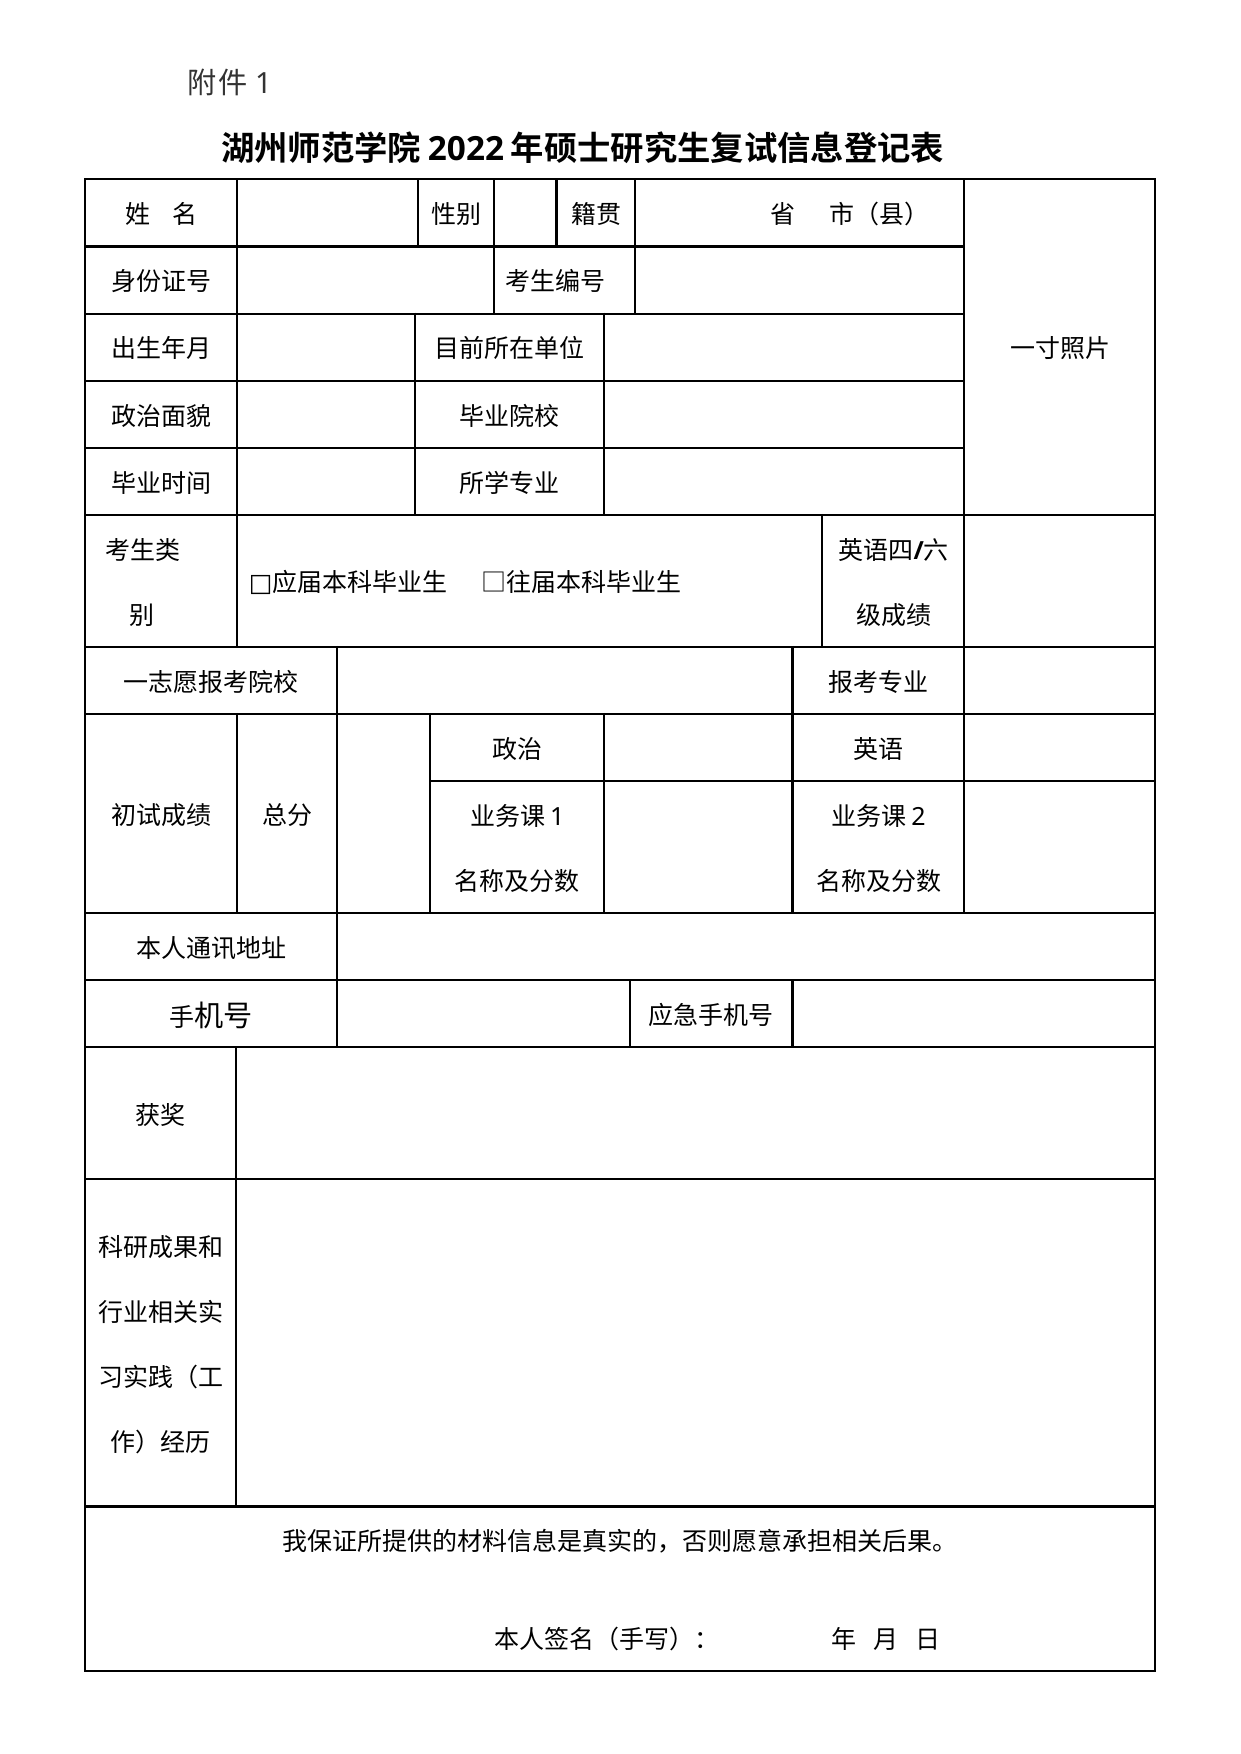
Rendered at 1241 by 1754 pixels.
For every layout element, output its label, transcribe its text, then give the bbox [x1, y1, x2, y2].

table_cell 手机号 [86, 981, 336, 1046]
table_cell 考生编号 [495, 248, 634, 312]
table_cell [338, 648, 791, 713]
table_cell 考生类别 [86, 516, 236, 646]
table_cell [338, 715, 429, 912]
table_cell [605, 449, 963, 514]
table_cell 我保证所提供的材料信息是真实的，否则愿意承担相关后果。 本人签名（手写）： 年 月 日 [86, 1508, 1154, 1670]
text 附件1 [187, 48, 1053, 113]
table_cell 业务课1 名称及分数 [431, 782, 603, 912]
table_cell 一志愿报考院校 [86, 648, 336, 713]
table_cell 目前所在单位 [416, 315, 603, 379]
table_cell [965, 782, 1154, 912]
table_header [238, 180, 417, 245]
table_cell 科研成果和行业相关实习实践（工作）经历 [86, 1180, 235, 1505]
table_cell 业务课2 名称及分数 [794, 782, 963, 912]
table_cell □应届本科毕业生 □往届本科毕业生 [238, 516, 821, 646]
table_cell 总分 [238, 715, 336, 912]
table_header [495, 180, 555, 245]
table_cell [636, 248, 963, 312]
table_cell [238, 382, 414, 447]
table_cell 政治 [431, 715, 603, 780]
table_header 省 市（县） [636, 180, 963, 245]
table_cell 报考专业 [794, 648, 963, 713]
table_cell [238, 248, 493, 312]
table_cell [238, 315, 414, 379]
table_header 性别 [419, 180, 493, 245]
table_cell 毕业时间 [86, 449, 236, 514]
table_header 姓 名 [86, 180, 236, 245]
table_cell 获奖 [86, 1048, 235, 1178]
table_header 籍贯 [558, 180, 634, 245]
table_cell 英语 [794, 715, 963, 780]
table_cell [338, 981, 629, 1046]
table_cell [605, 315, 963, 379]
table_cell 英语四/六级成绩 [823, 516, 963, 646]
table_cell [605, 782, 791, 912]
table_cell [965, 648, 1154, 713]
table_cell 所学专业 [416, 449, 603, 514]
table_header 一寸照片 [965, 180, 1154, 514]
table_cell [605, 382, 963, 447]
table_cell [237, 1048, 1154, 1178]
table_cell [237, 1180, 1154, 1505]
table_cell 身份证号 [86, 248, 236, 312]
table_cell [965, 516, 1154, 646]
table_cell [794, 981, 1154, 1046]
table_cell 本人通讯地址 [86, 914, 336, 979]
table_cell [238, 449, 414, 514]
table_cell [338, 914, 1154, 979]
table_cell 初试成绩 [86, 715, 236, 912]
table_cell 出生年月 [86, 315, 236, 379]
table_cell [965, 715, 1154, 780]
table_cell [605, 715, 791, 780]
table_cell 毕业院校 [416, 382, 603, 447]
table_cell 政治面貌 [86, 382, 236, 447]
table_cell 应急手机号 [631, 981, 791, 1046]
text 湖州师范学院2022年硕士研究生复试信息登记表 [187, 113, 1053, 178]
